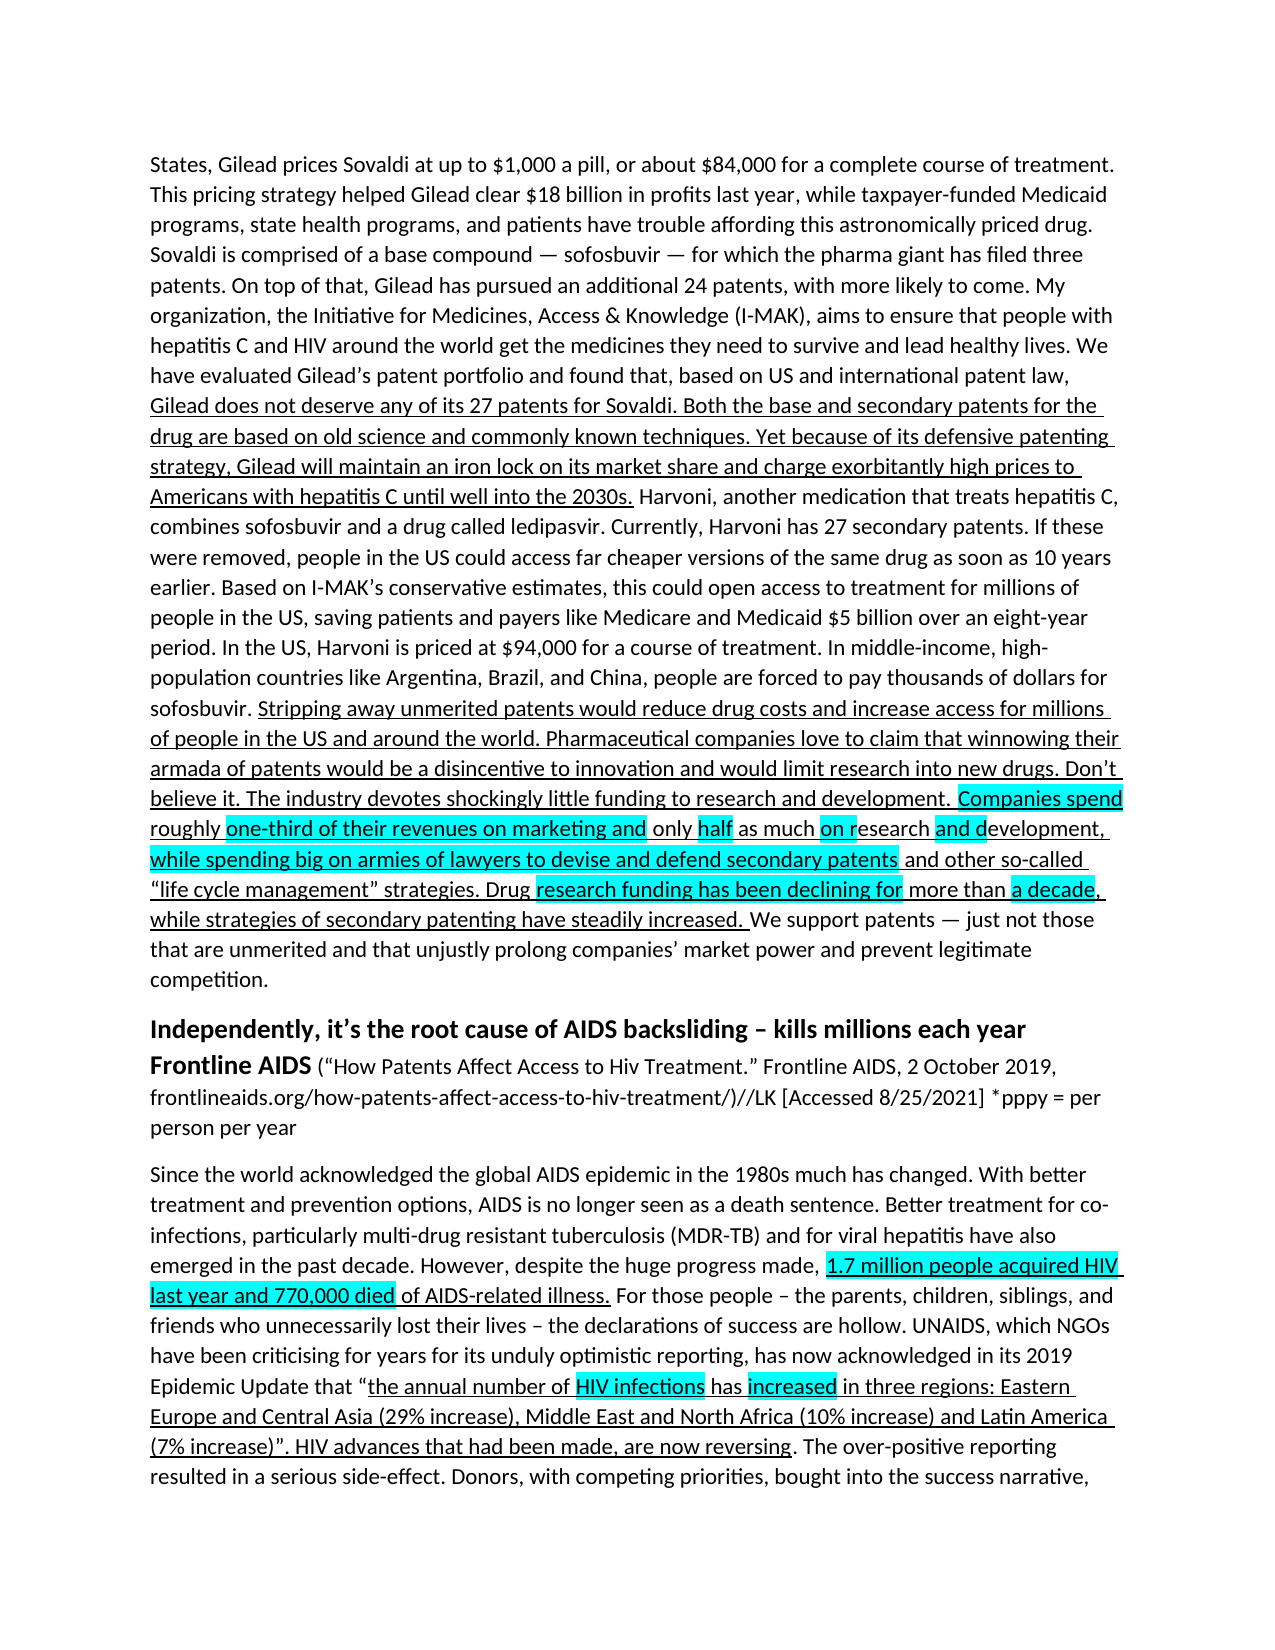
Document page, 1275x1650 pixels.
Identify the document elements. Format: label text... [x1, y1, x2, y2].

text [150, 150, 1125, 994]
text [150, 1160, 1125, 1491]
text Frontline AIDS (“How Patents Affect Access to Hiv Treatment.” Frontline AIDS, 2 October 2019, frontlineaids.org/how-patents-affect-access-to-hiv-treatment/)//LK [Accessed 8/25/2021] *pppy = per person per year [150, 1048, 1125, 1142]
subtitle Independently, it’s the root cause of AIDS backsliding – kills millions each year [150, 1012, 1125, 1046]
